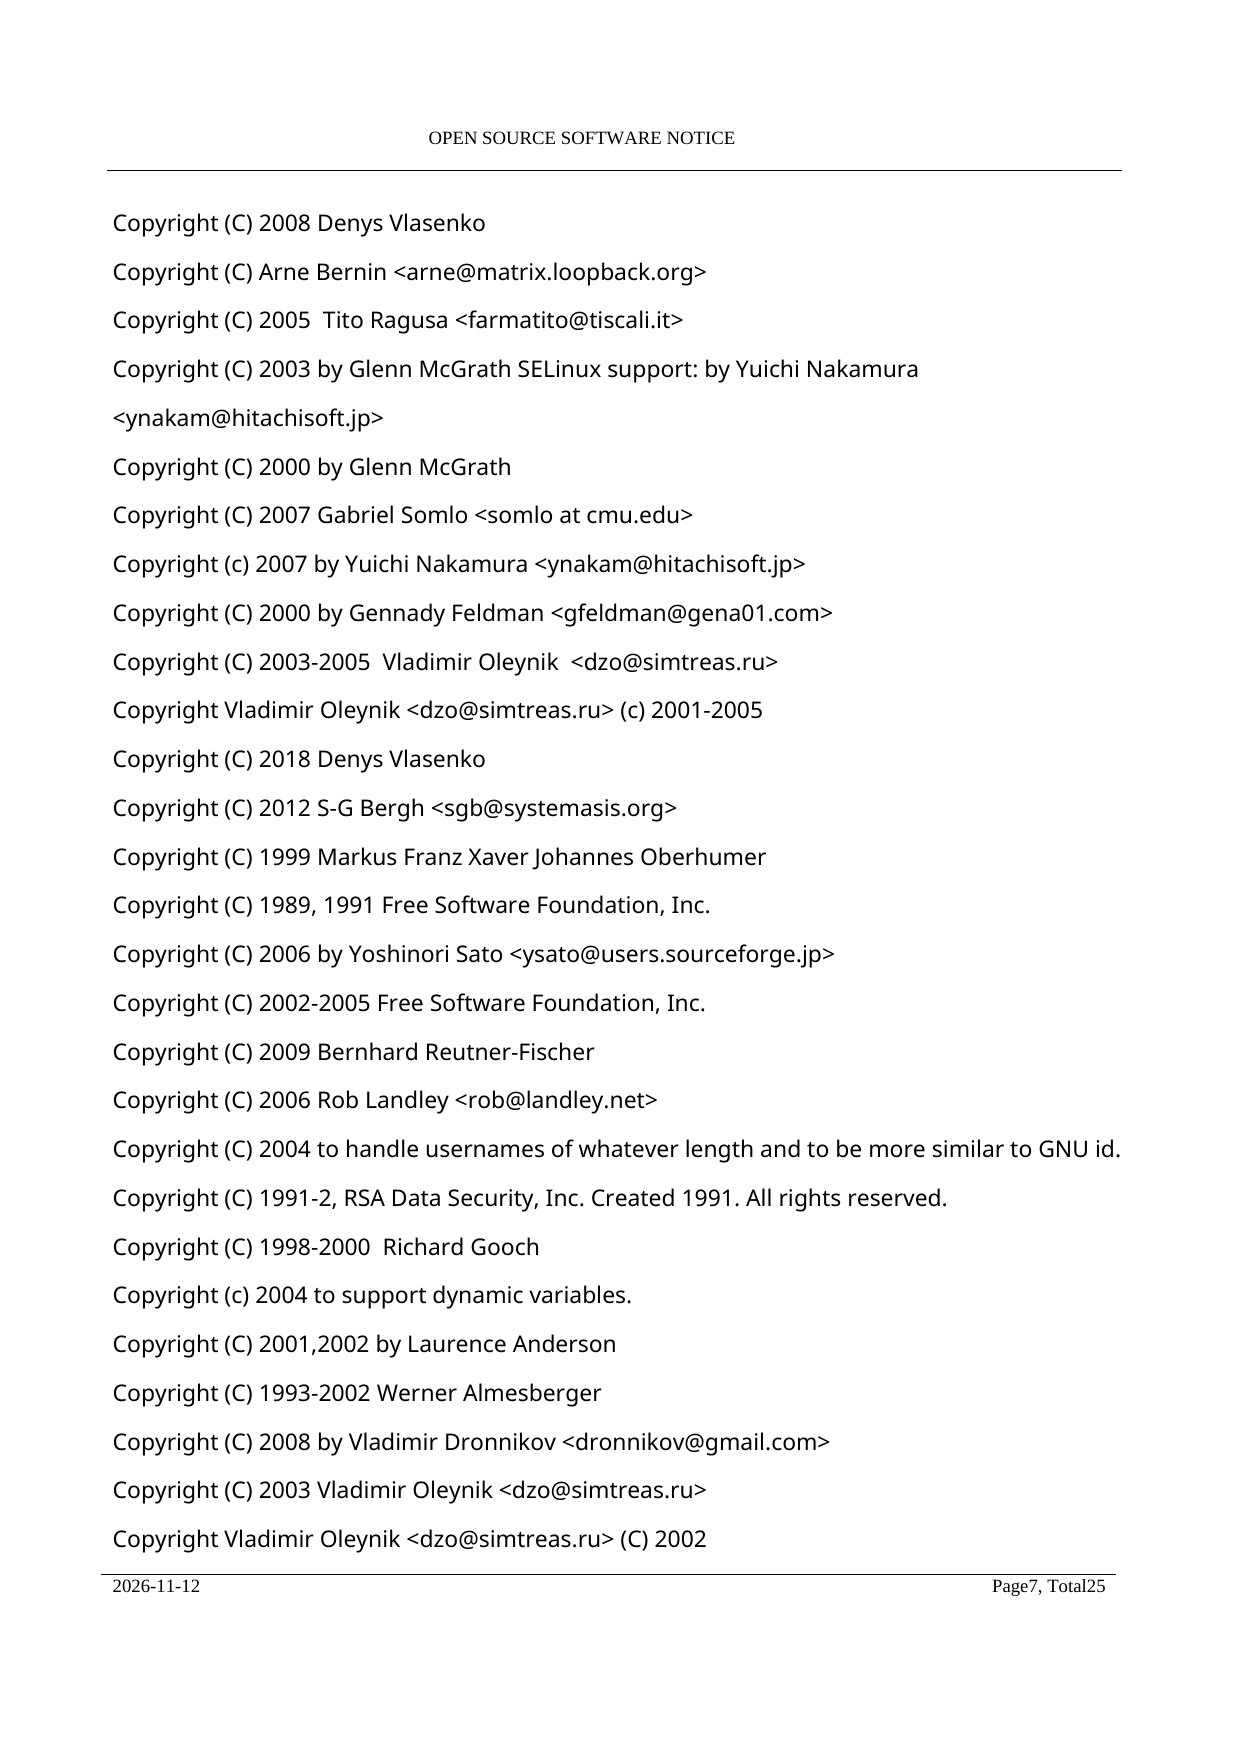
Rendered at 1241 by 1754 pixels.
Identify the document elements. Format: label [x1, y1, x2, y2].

text [112, 206, 1128, 1555]
